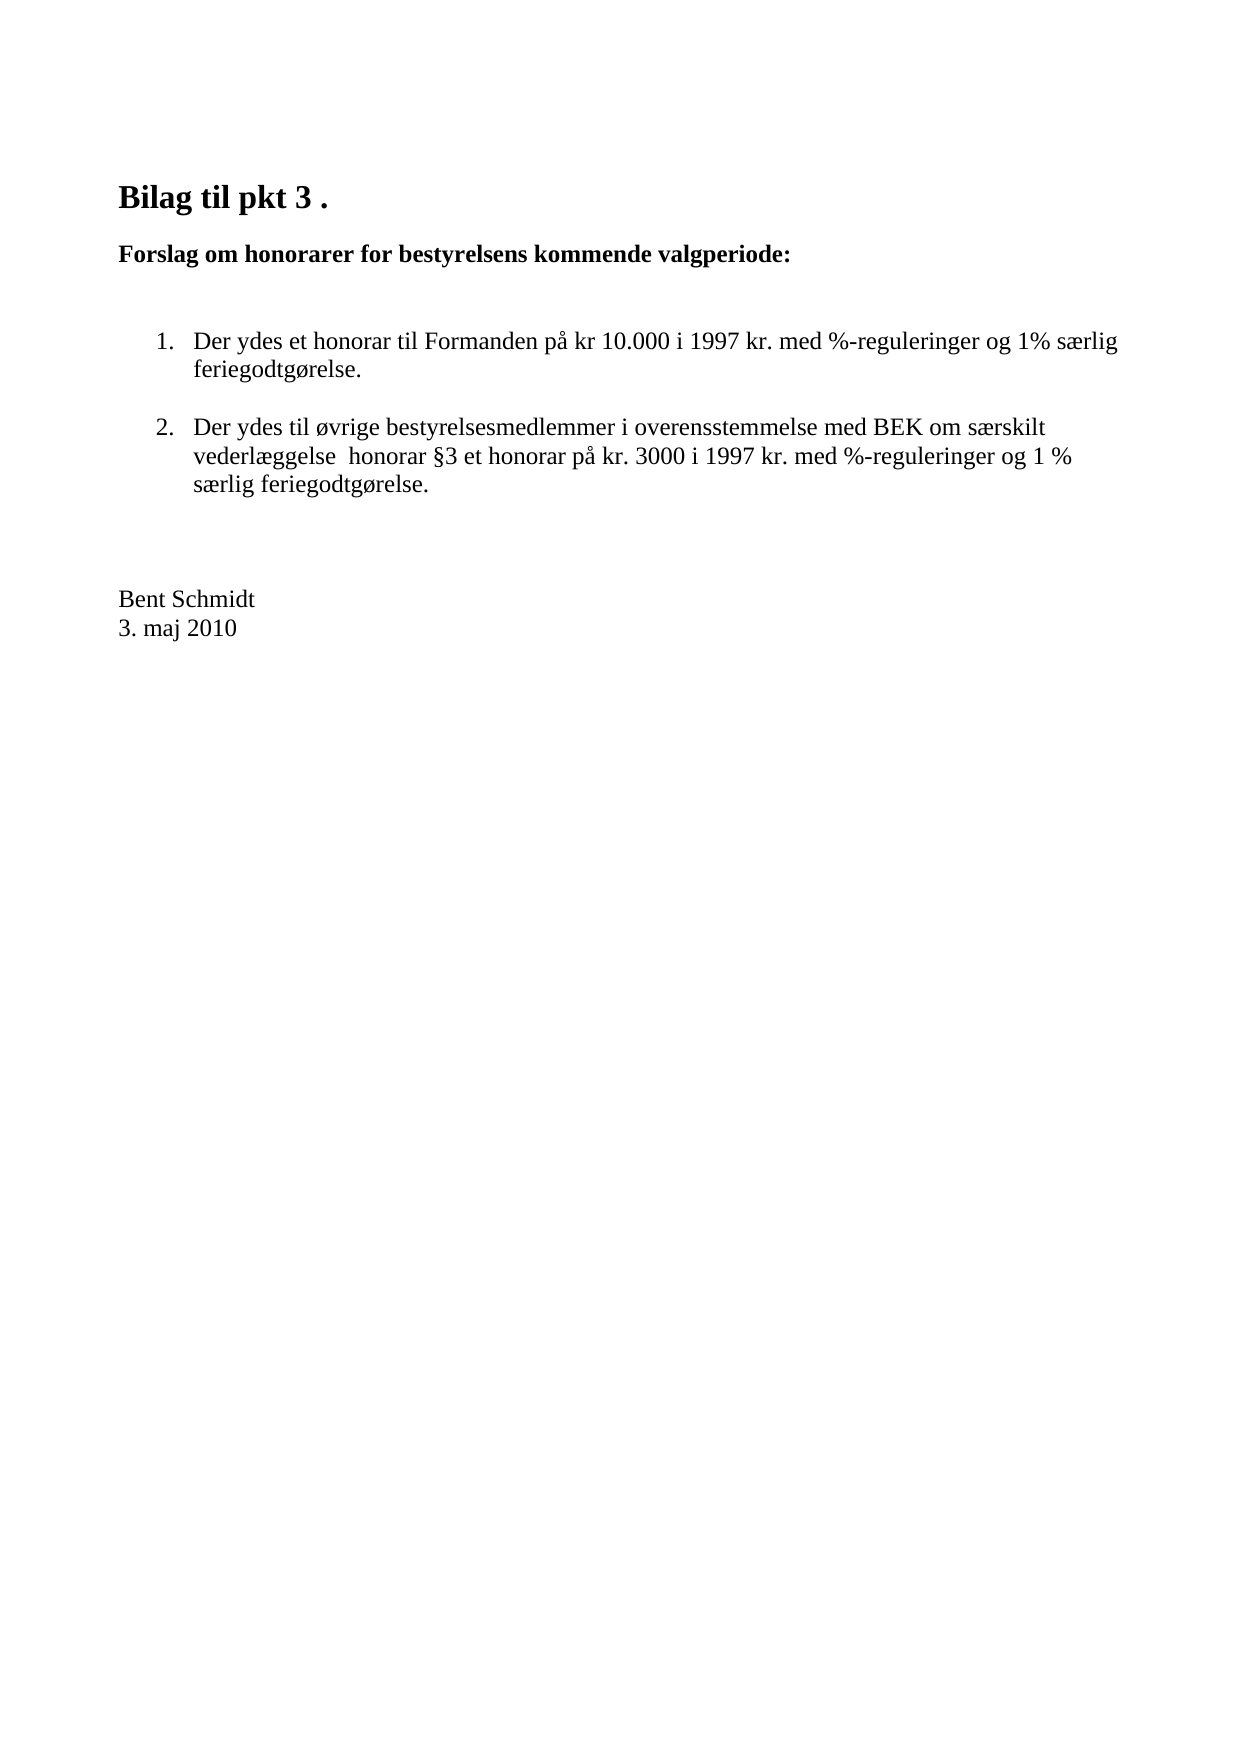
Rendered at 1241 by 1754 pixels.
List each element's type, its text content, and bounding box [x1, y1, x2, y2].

text Bilag til pkt 3 . [118, 177, 1122, 216]
list Der ydes et honorar til Formanden på kr 10.000 i 1997 kr. med %-reguleringer og 1% særlig feriegodtgørelse. [156, 326, 1122, 383]
text 3. maj 2010 [118, 613, 1122, 642]
list Der ydes til øvrige bestyrelsesmedlemmer i overensstemmelse med BEK om særskilt vederlæggelse honorar §3 et honorar på kr. 3000 i 1997 kr. med %-reguleringer og 1 % særlig feriegodtgørelse. [156, 412, 1122, 498]
text Forslag om honorarer for bestyrelsens kommende valgperiode: [118, 239, 1122, 268]
text Bent Schmidt [118, 584, 1122, 613]
